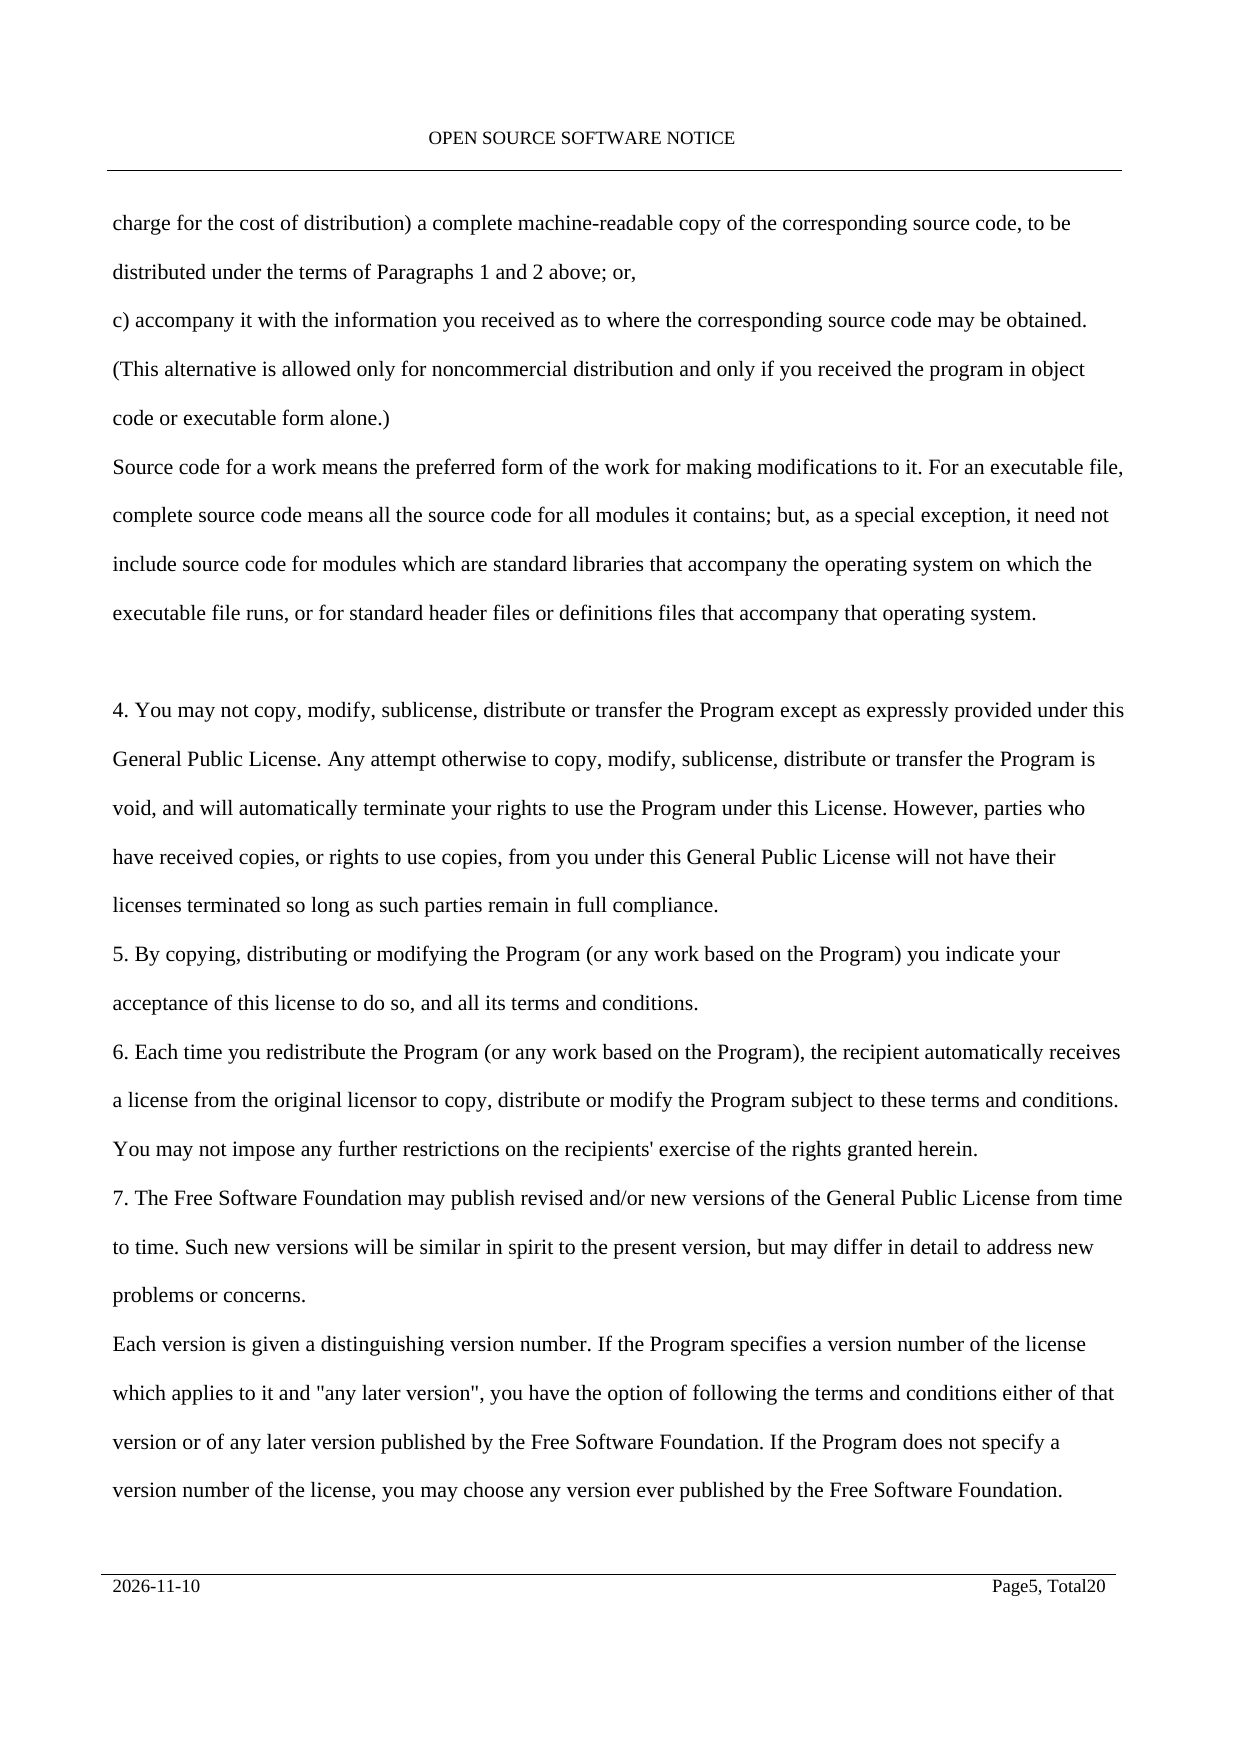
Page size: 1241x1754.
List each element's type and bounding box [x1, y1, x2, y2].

text [112, 206, 1128, 1506]
